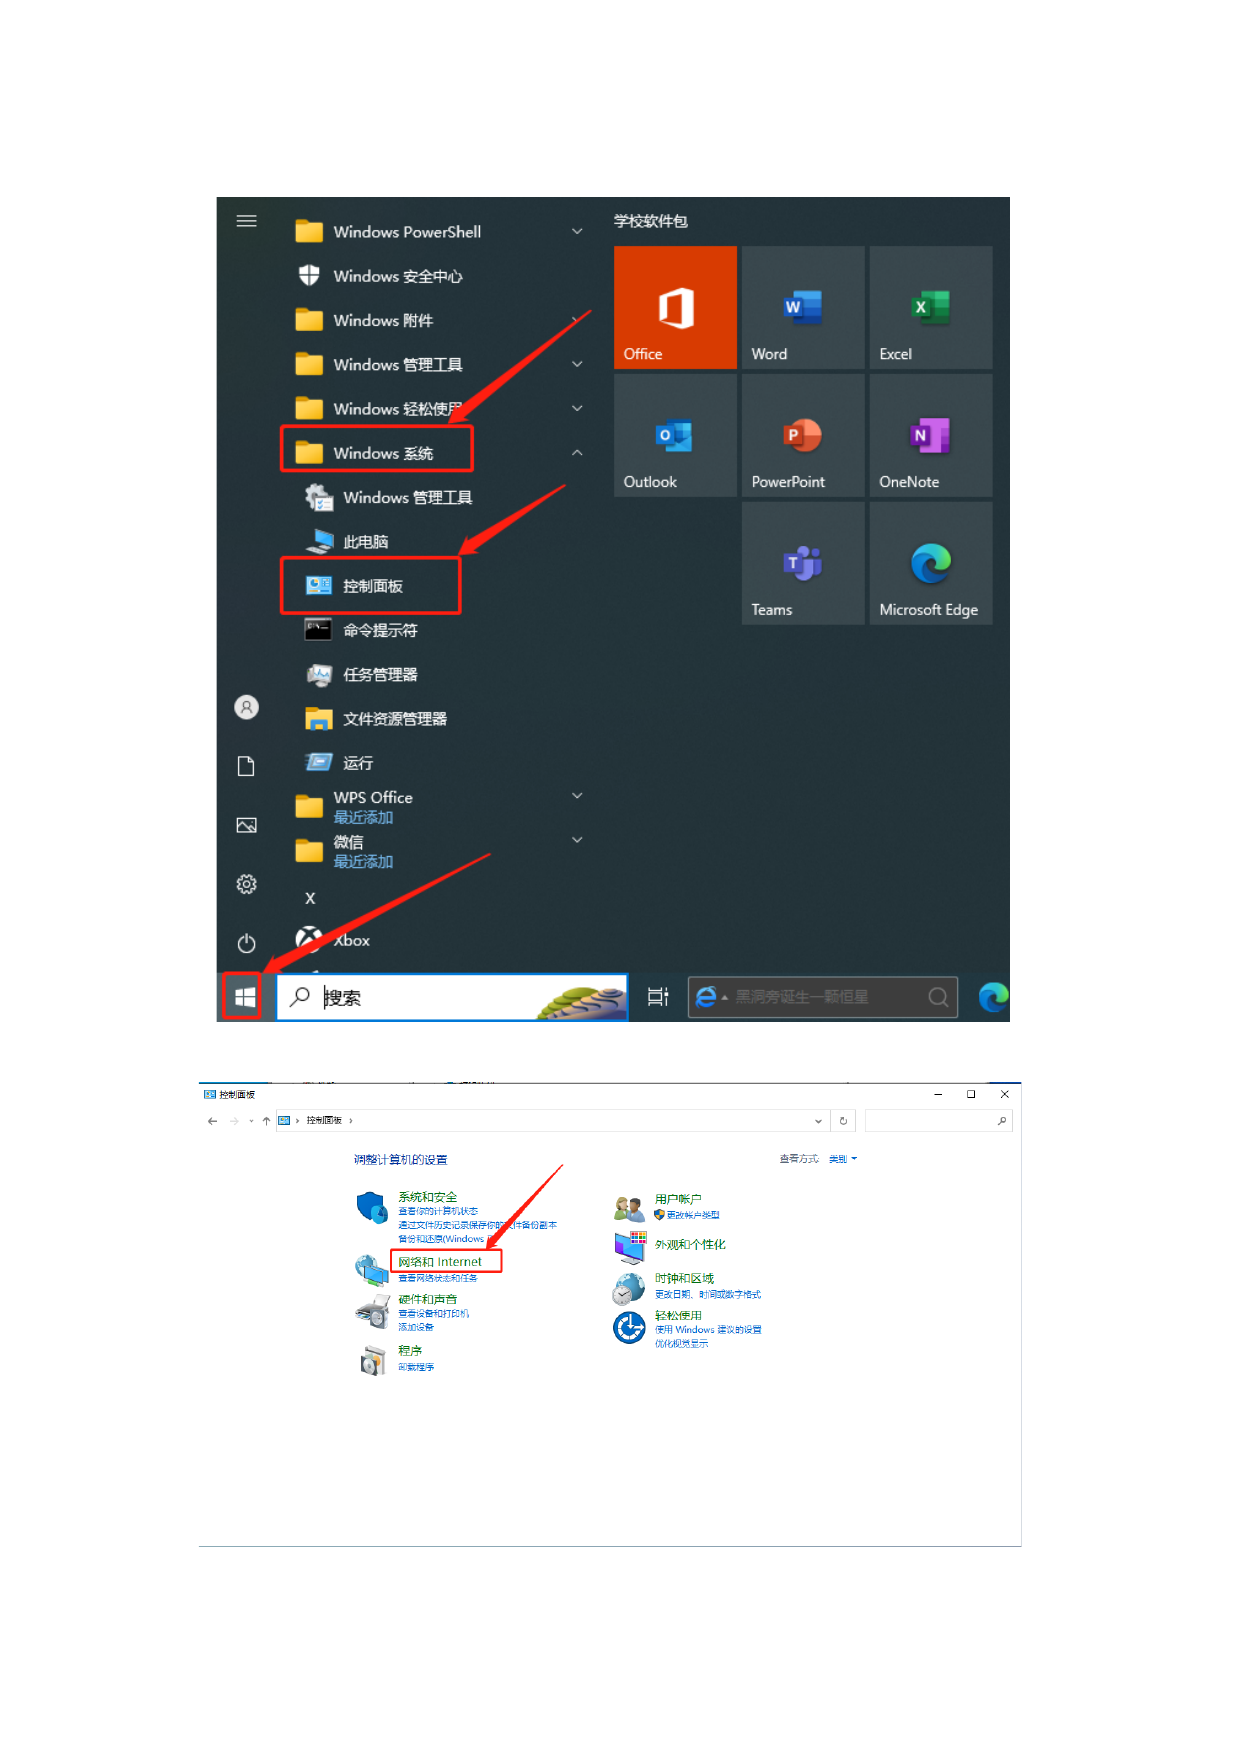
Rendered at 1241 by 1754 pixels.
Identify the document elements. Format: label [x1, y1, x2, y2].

picture [198, 1082, 1022, 1547]
picture [216, 197, 1010, 1022]
